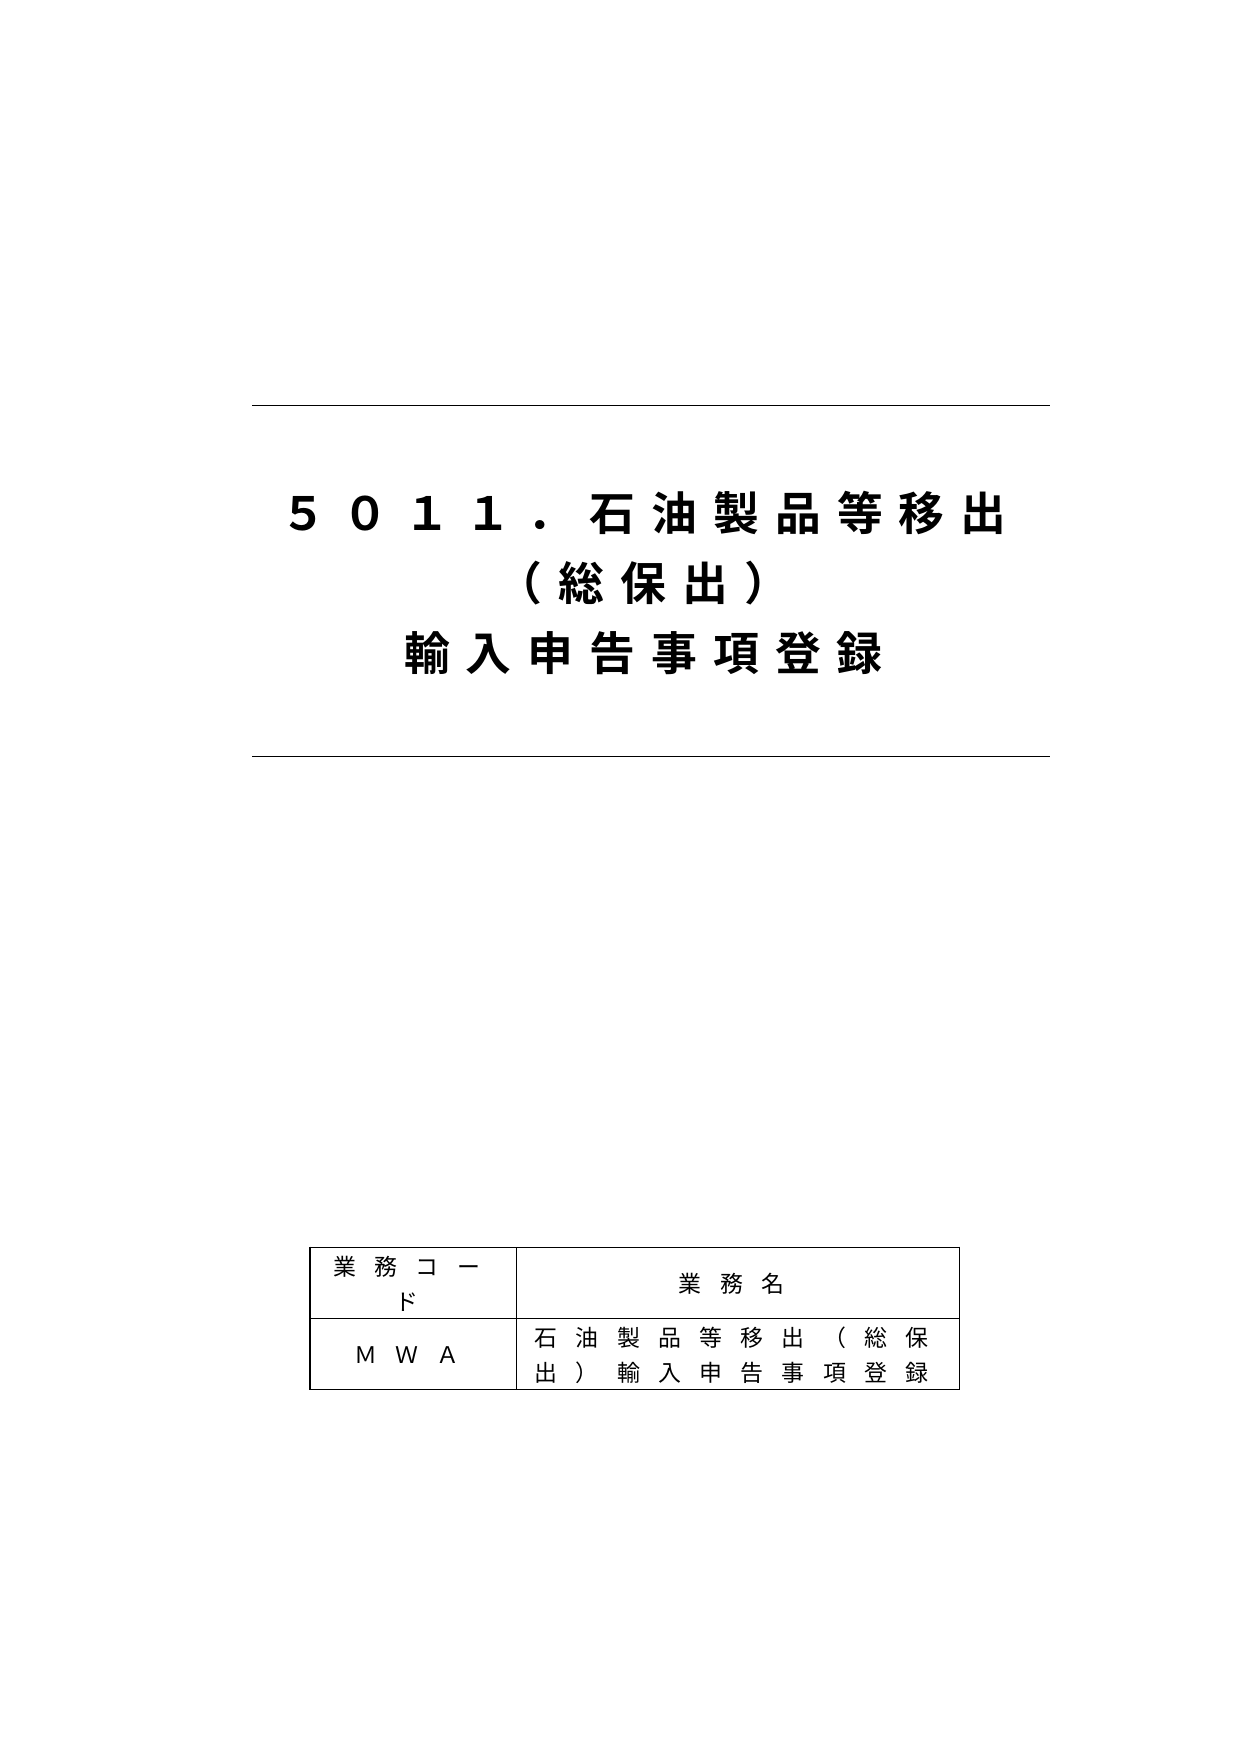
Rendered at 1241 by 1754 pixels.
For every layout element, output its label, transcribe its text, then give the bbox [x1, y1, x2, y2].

table_header 業務名 [517, 1248, 959, 1318]
table_header 業務コード [311, 1248, 516, 1318]
table_header ５０１１．石油製品等移出（総保出） 輸入申告事項登録 [252, 406, 1049, 756]
table_cell ＭＷＡ [311, 1319, 516, 1389]
table_cell 石油製品等移出（総保出）輸入申告事項登録 [517, 1319, 959, 1389]
